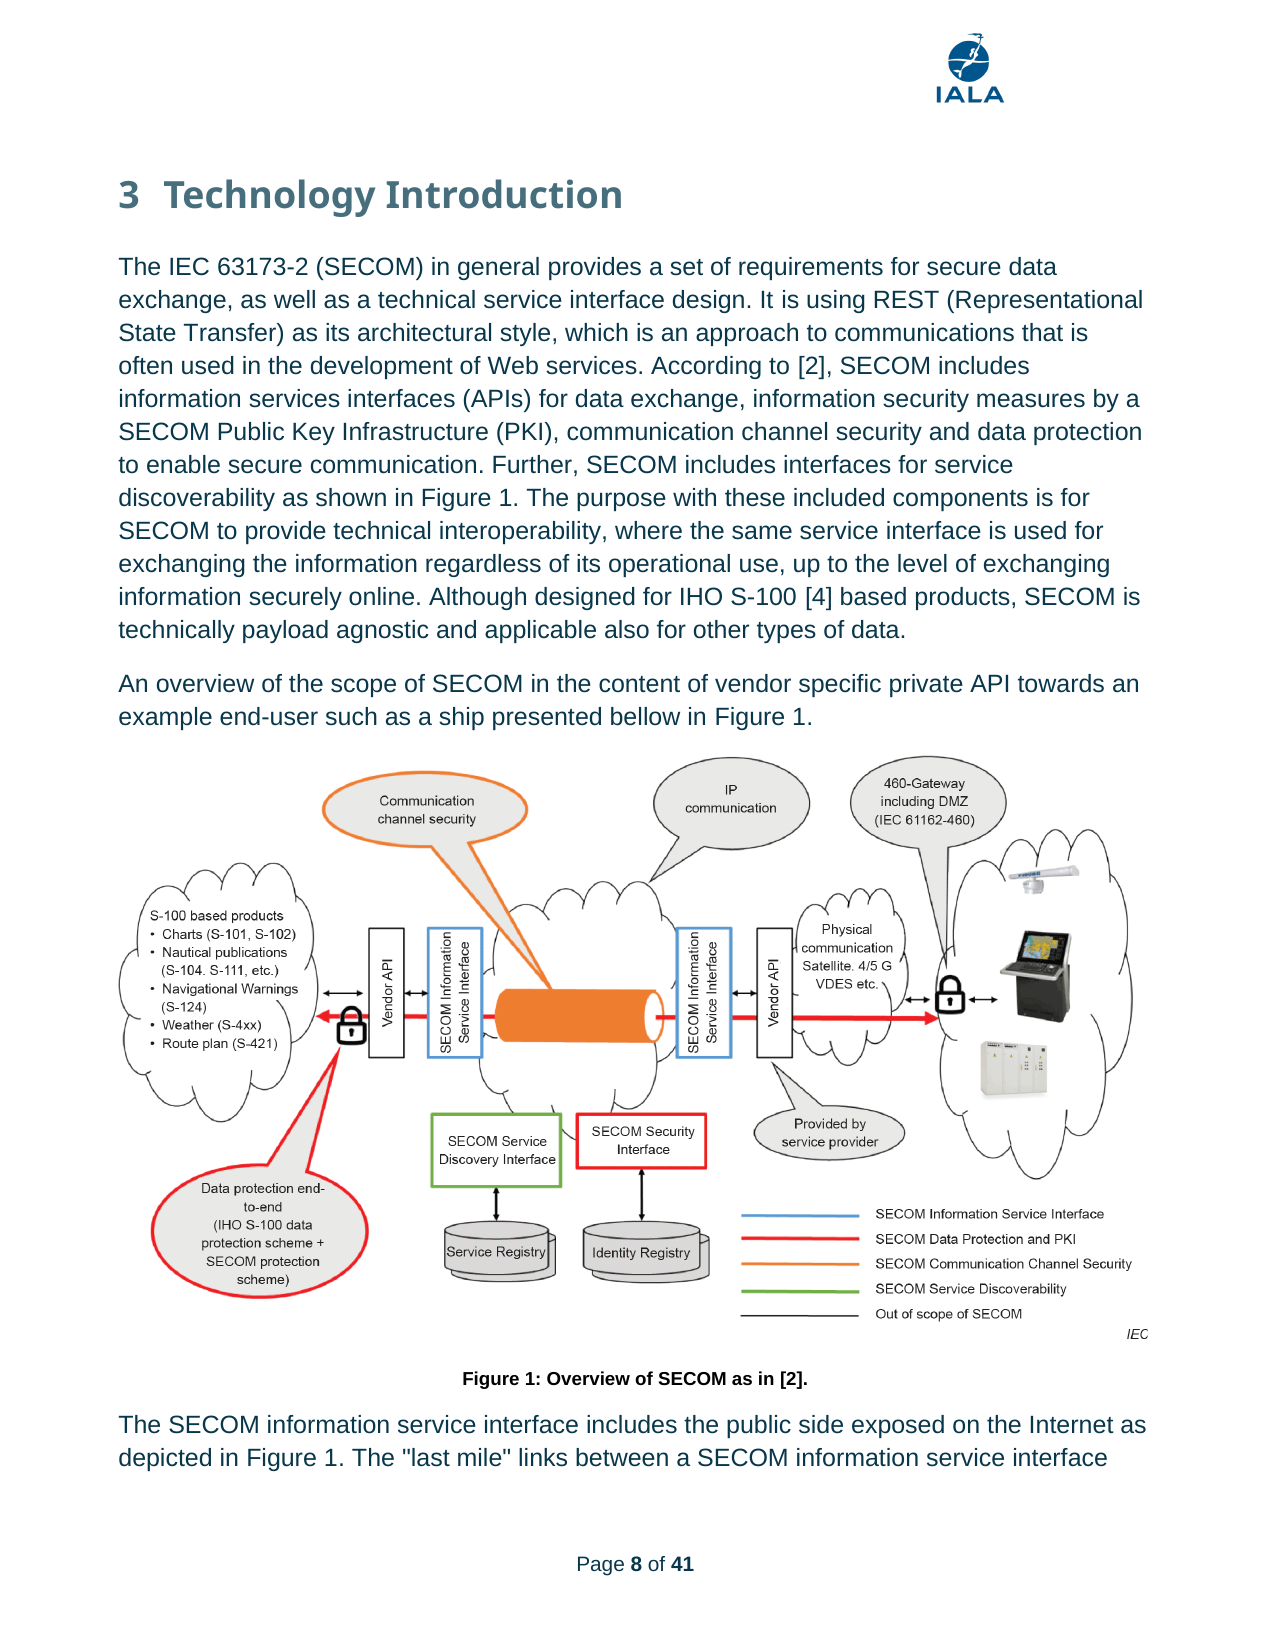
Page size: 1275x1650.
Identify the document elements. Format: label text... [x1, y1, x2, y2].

text Figure 1: Overview of SECOM as in . [118, 1367, 1152, 1389]
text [118, 1410, 1152, 1471]
text An overview of the scope of SECOM in the content of vendor specific private API towards an example end-user such as a ship presented bellow in Figure 1. [118, 669, 1152, 731]
picture [921, 25, 1016, 118]
subtitle Technology Introduction [118, 168, 1152, 219]
text The IEC 63173-2 (SECOM) in general provides a set of requirements for secure data exchange, as well as a technical service interface design. It is using REST (Representational State Transfer) as its architectural style, which is an approach to communications that is often used in the development of Web services. According to , SECOM includes information services interfaces (APIs) for data exchange, information security measures by a SECOM Public Key Infrastructure (PKI), communication channel security and data protection to enable secure communication. Further, SECOM includes interfaces for service discoverability as shown in Figure 1. The purpose with these included components is for SECOM to provide technical interoperability, where the same service interface is used for exchanging the information regardless of its operational use, up to the level of exchanging information securely online. Although designed for IHO S-100 based products, SECOM is technically payload agnostic and applicable also for other types of data. [118, 252, 1152, 644]
